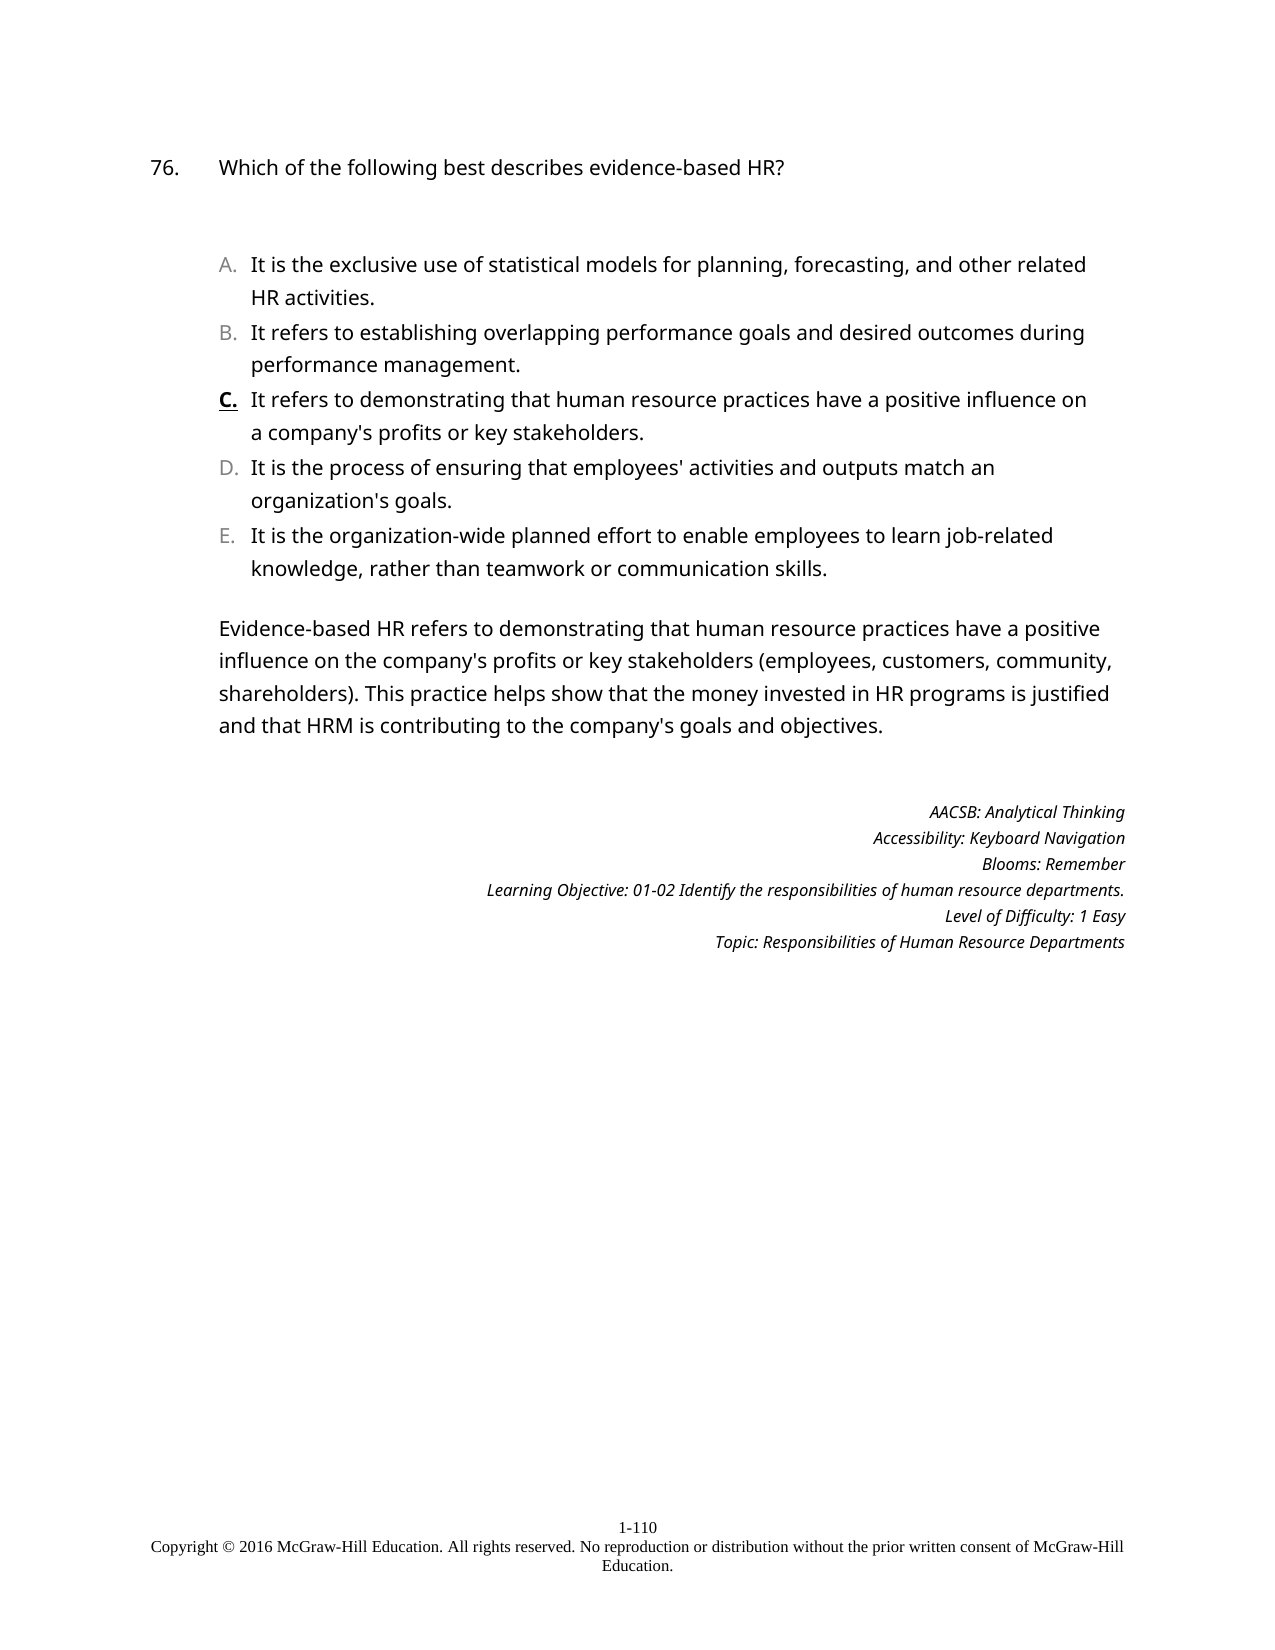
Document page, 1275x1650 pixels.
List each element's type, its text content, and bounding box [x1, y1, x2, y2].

table_header AACSB: Analytical Thinking Accessibility: Keyboard Navigation Blooms: Remember Learning Objective: 01-02 Identify the responsibilities of human resource departments. Level of Difficulty: 1 Easy Topic: Responsibilities of Human Resource Departments [150, 801, 1125, 990]
table_header 76. [150, 153, 218, 771]
table_header Which of the following best describes evidence-based HR? Evidence-based HR refers to demonstrating that human resource practices have a positive influence on the company's profits or key stakeholders (employees, customers, community, shareholders). This practice helps show that the money invested in HR programs is justified and that HRM is contributing to the company's goals and objectives. [219, 153, 1125, 771]
